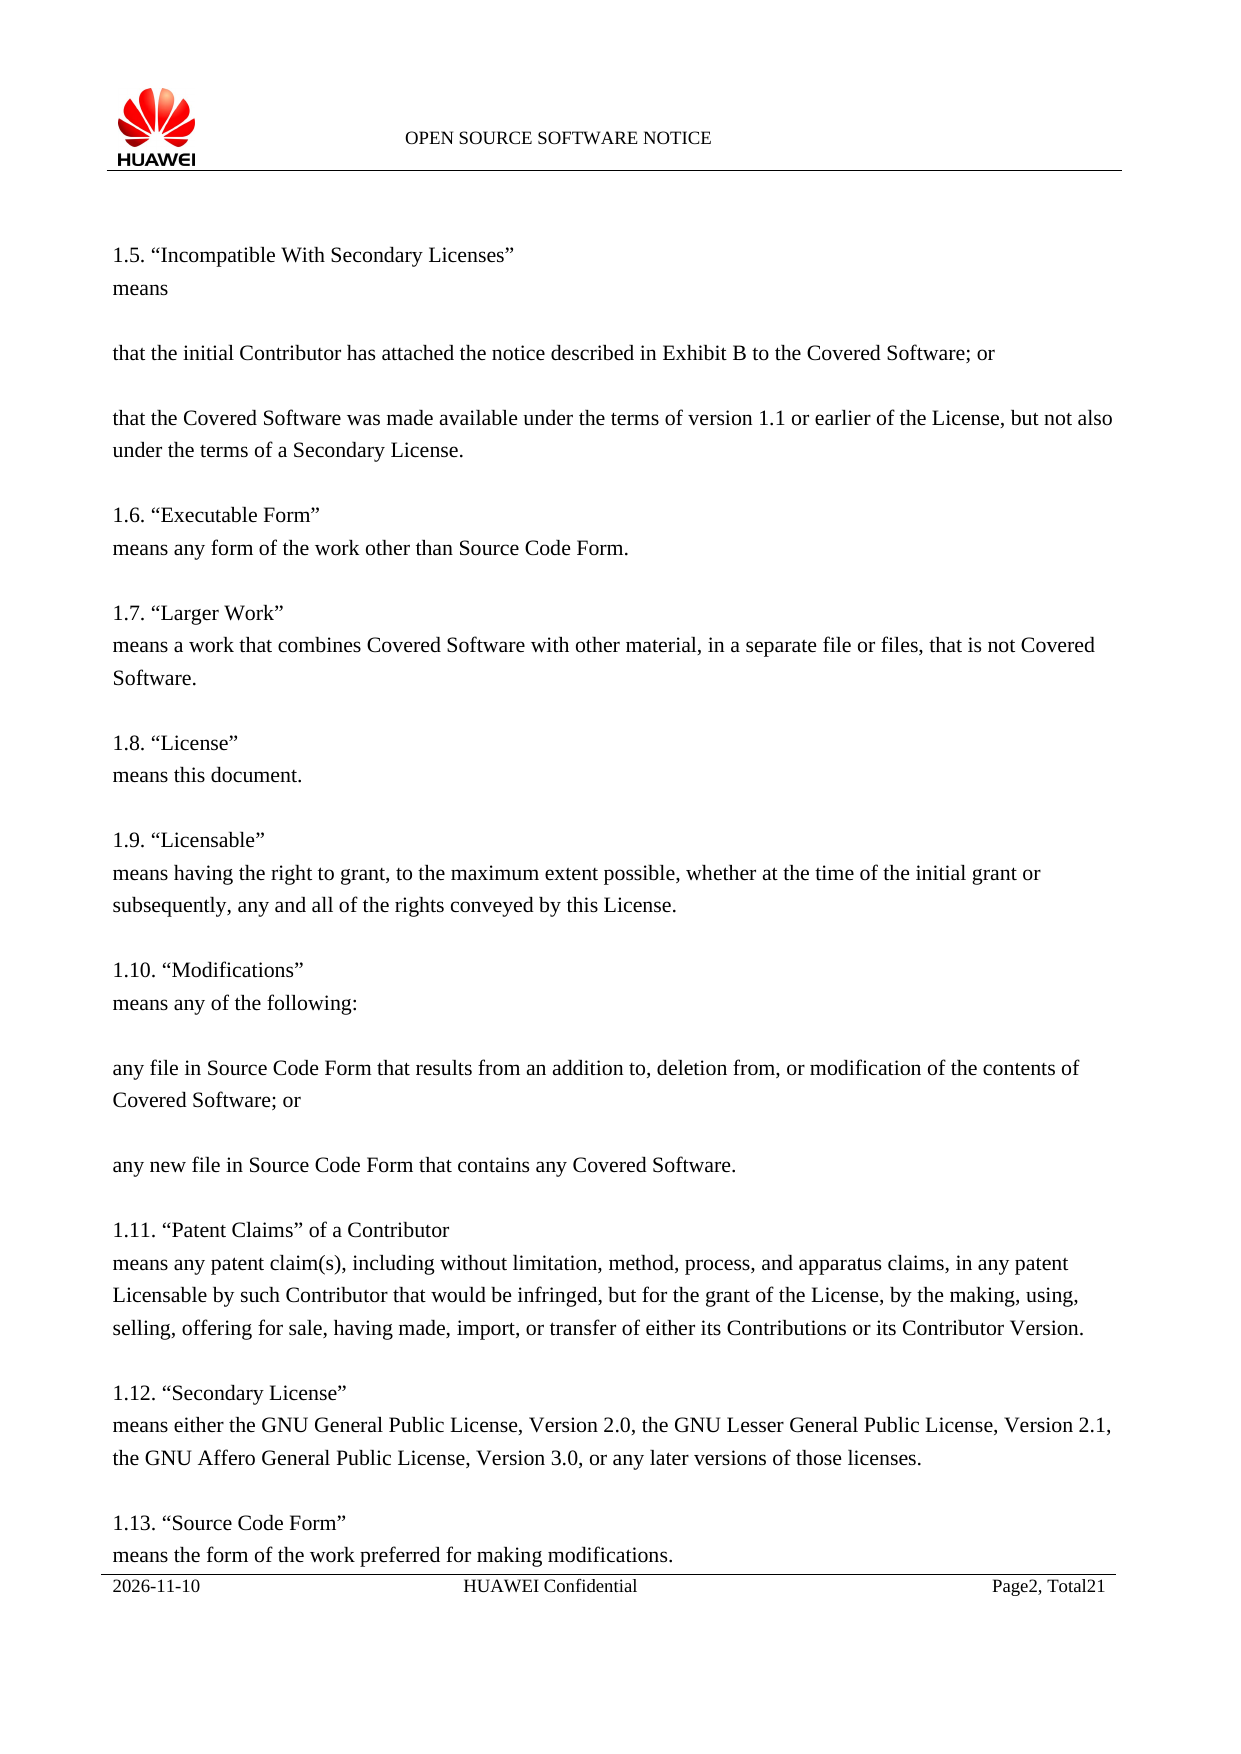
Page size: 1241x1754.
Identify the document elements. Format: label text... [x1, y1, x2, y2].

picture [118, 88, 195, 166]
